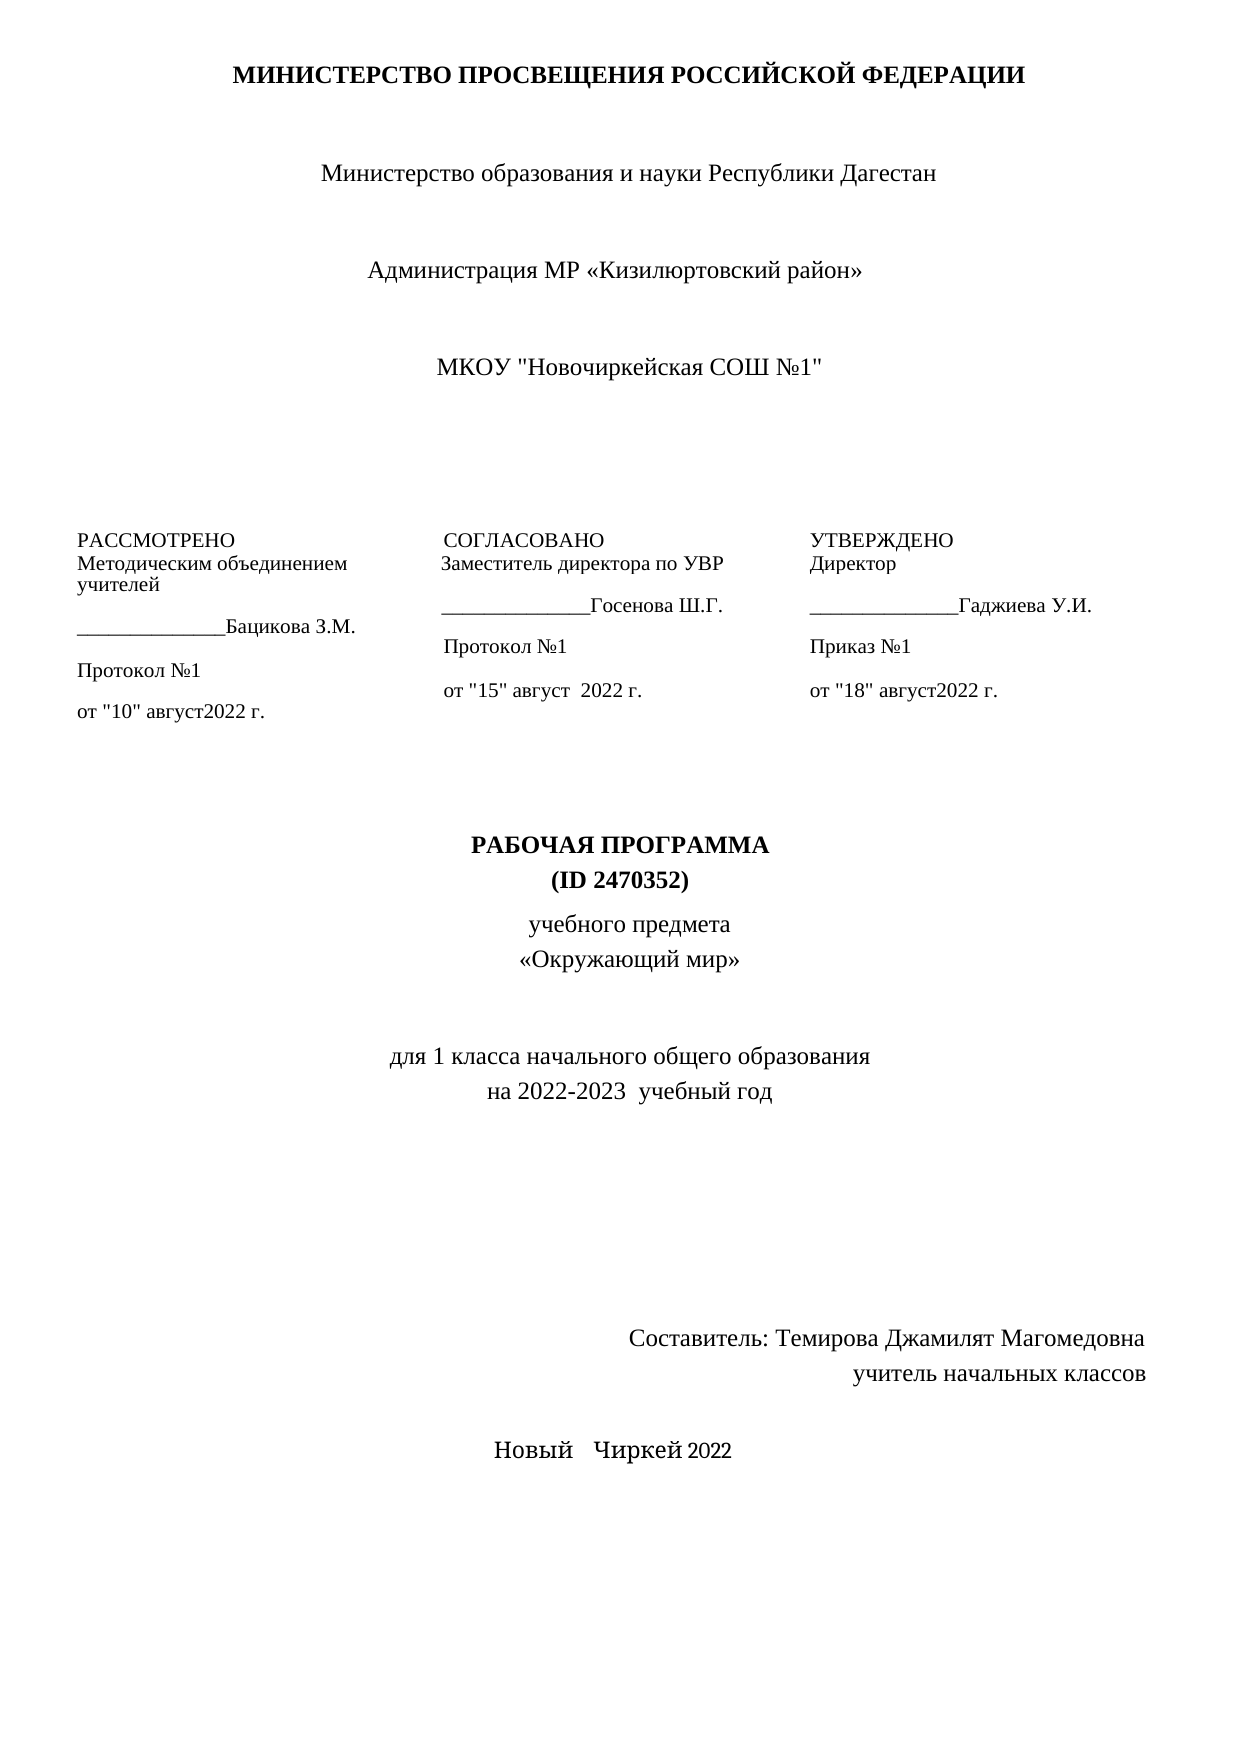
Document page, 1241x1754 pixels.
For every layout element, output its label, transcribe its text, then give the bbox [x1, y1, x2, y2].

table_cell Заместитель директора по УВР [398, 553, 767, 573]
text МКОУ "Новочиркейская СОШ №1" [77, 353, 822, 381]
table_cell ______________Госенова Ш.Г. [398, 573, 767, 627]
table_cell учителей [77, 573, 398, 615]
table_cell Директор [767, 553, 1119, 573]
text Новый Чиркей 2022 [77, 1437, 1148, 1464]
text Администрация МР «Кизилюртовский район» [77, 256, 862, 283]
table_cell Методическим объединением [77, 553, 398, 573]
table_cell ______________Бацикова З.М. [77, 615, 398, 659]
text учебного предмета [77, 911, 731, 938]
text Составитель: Темирова Джамилят Магомедовна [77, 1324, 1145, 1352]
text для 1 класса начального общего образования [77, 1043, 870, 1070]
text на 2022-2023 учебный год [77, 1077, 772, 1104]
text (ID 2470352) [77, 866, 689, 894]
table_cell от "15" август 2022 г. [398, 659, 767, 730]
table_header УТВЕРЖДЕНО [767, 524, 1119, 552]
text «Окружающий мир» [77, 946, 740, 973]
table_cell от "18" август2022 г. [767, 659, 1119, 730]
table_cell Протокол №1 [398, 627, 767, 659]
text Министерство образования и науки Республики Дагестан [321, 159, 1148, 186]
text учитель начальных классов [77, 1359, 1146, 1386]
table_cell Приказ №1 [767, 627, 1119, 659]
table_header РАССМОТРЕНО [77, 524, 398, 552]
table_header СОГЛАСОВАНО [398, 524, 767, 552]
text МИНИСТЕРСТВО ПРОСВЕЩЕНИЯ РОССИЙСКОЙ ФЕДЕРАЦИИ [232, 62, 1148, 89]
table_cell от "10" август2022 г. [77, 690, 398, 730]
table_cell ______________Гаджиева У.И. [767, 573, 1119, 627]
text РАБОЧАЯ ПРОГРАММА [77, 832, 769, 859]
table_cell Протокол №1 [77, 659, 398, 690]
